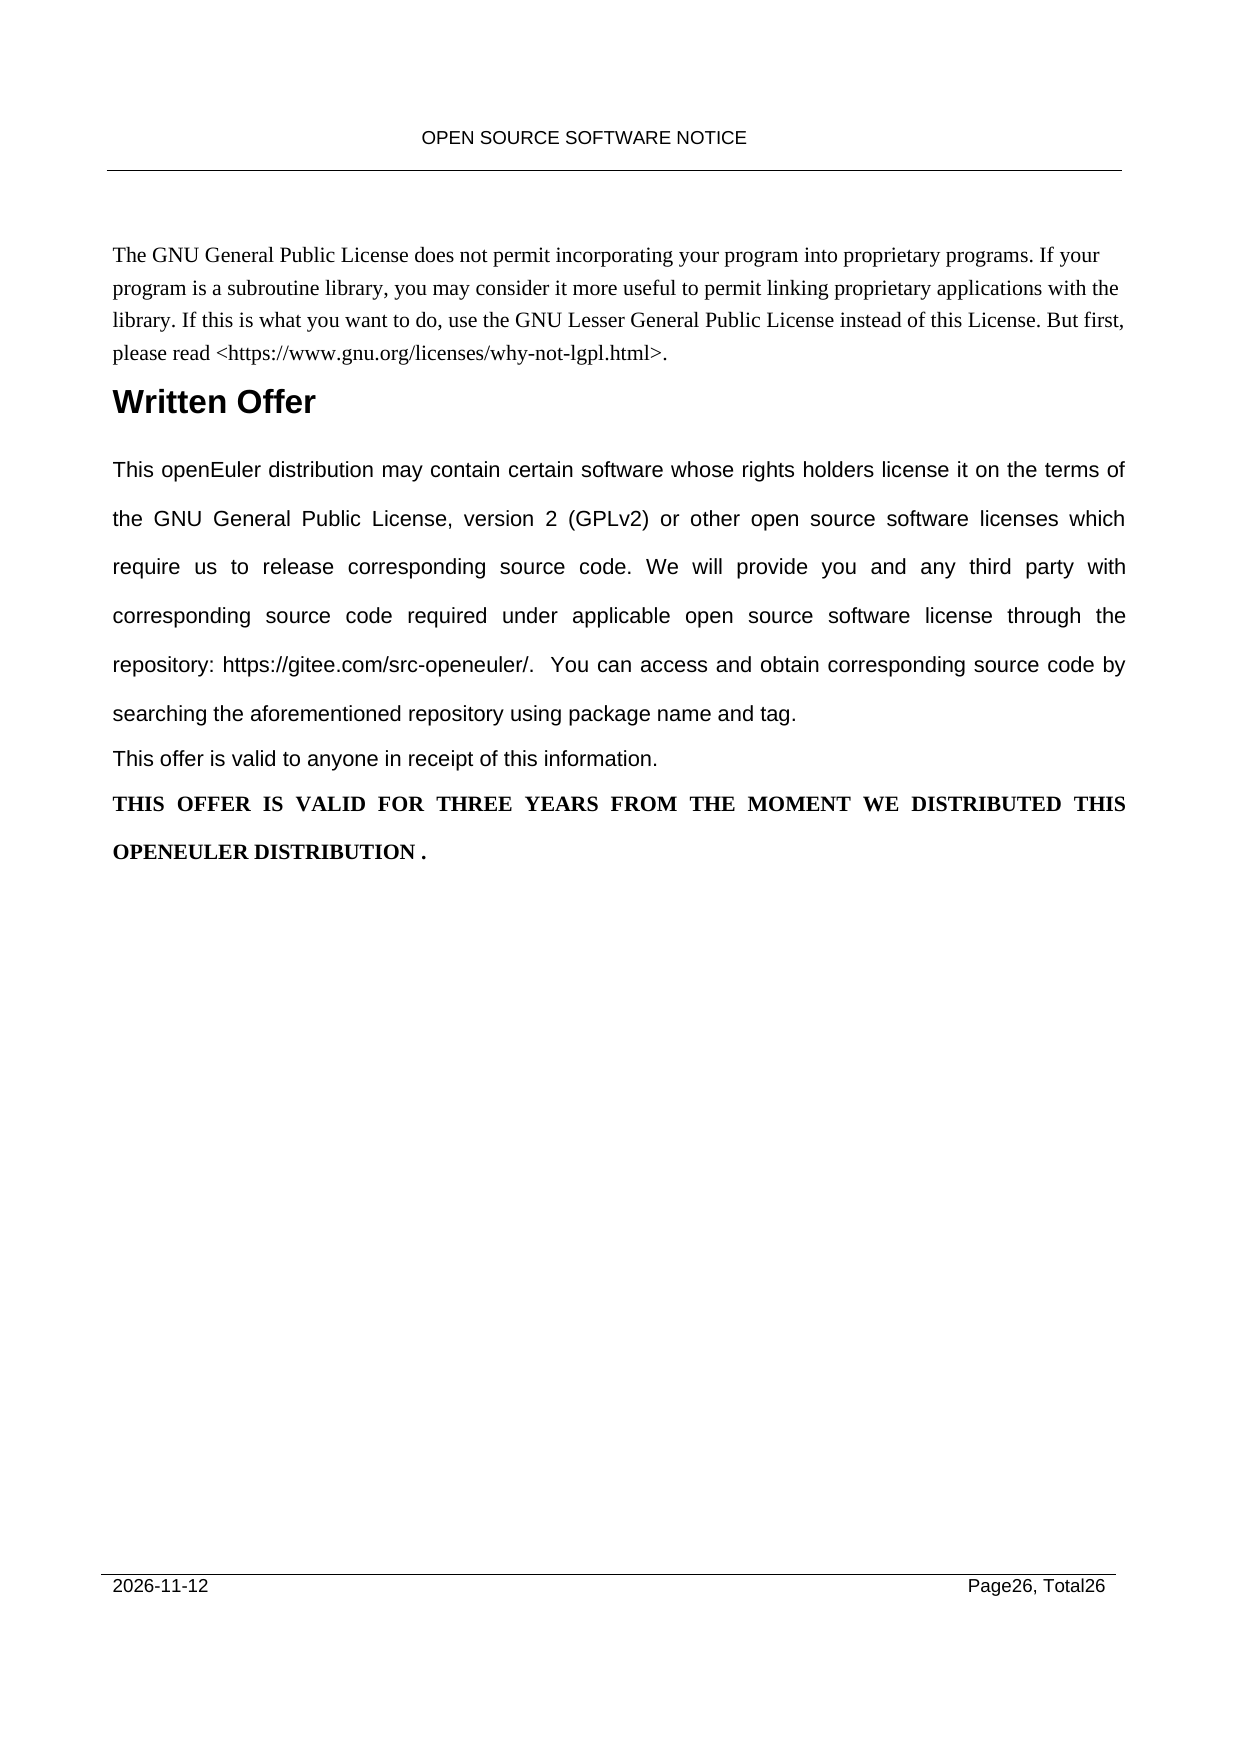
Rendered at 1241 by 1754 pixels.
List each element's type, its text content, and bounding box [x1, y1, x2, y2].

text Written Offer [112, 369, 1128, 434]
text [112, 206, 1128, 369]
text THIS OFFER IS VALID FOR THREE YEARS FROM THE MOMENT WE DISTRIBUTED THIS OPENEULER DISTRIBUTION . [112, 787, 1128, 868]
text This openEuler distribution may contain certain software whose rights holders license it on the terms of the GNU General Public License, version 2 (GPLv2) or other open source software licenses which require us to release corresponding source code. We will provide you and any third party with corresponding source code required under applicable open source software license through the repository: https://gitee.com/src-openeuler/. You can access and obtain corresponding source code by searching the aforementioned repository using package name and tag. [112, 453, 1128, 729]
text This offer is valid to anyone in receipt of this information. [112, 742, 1128, 774]
